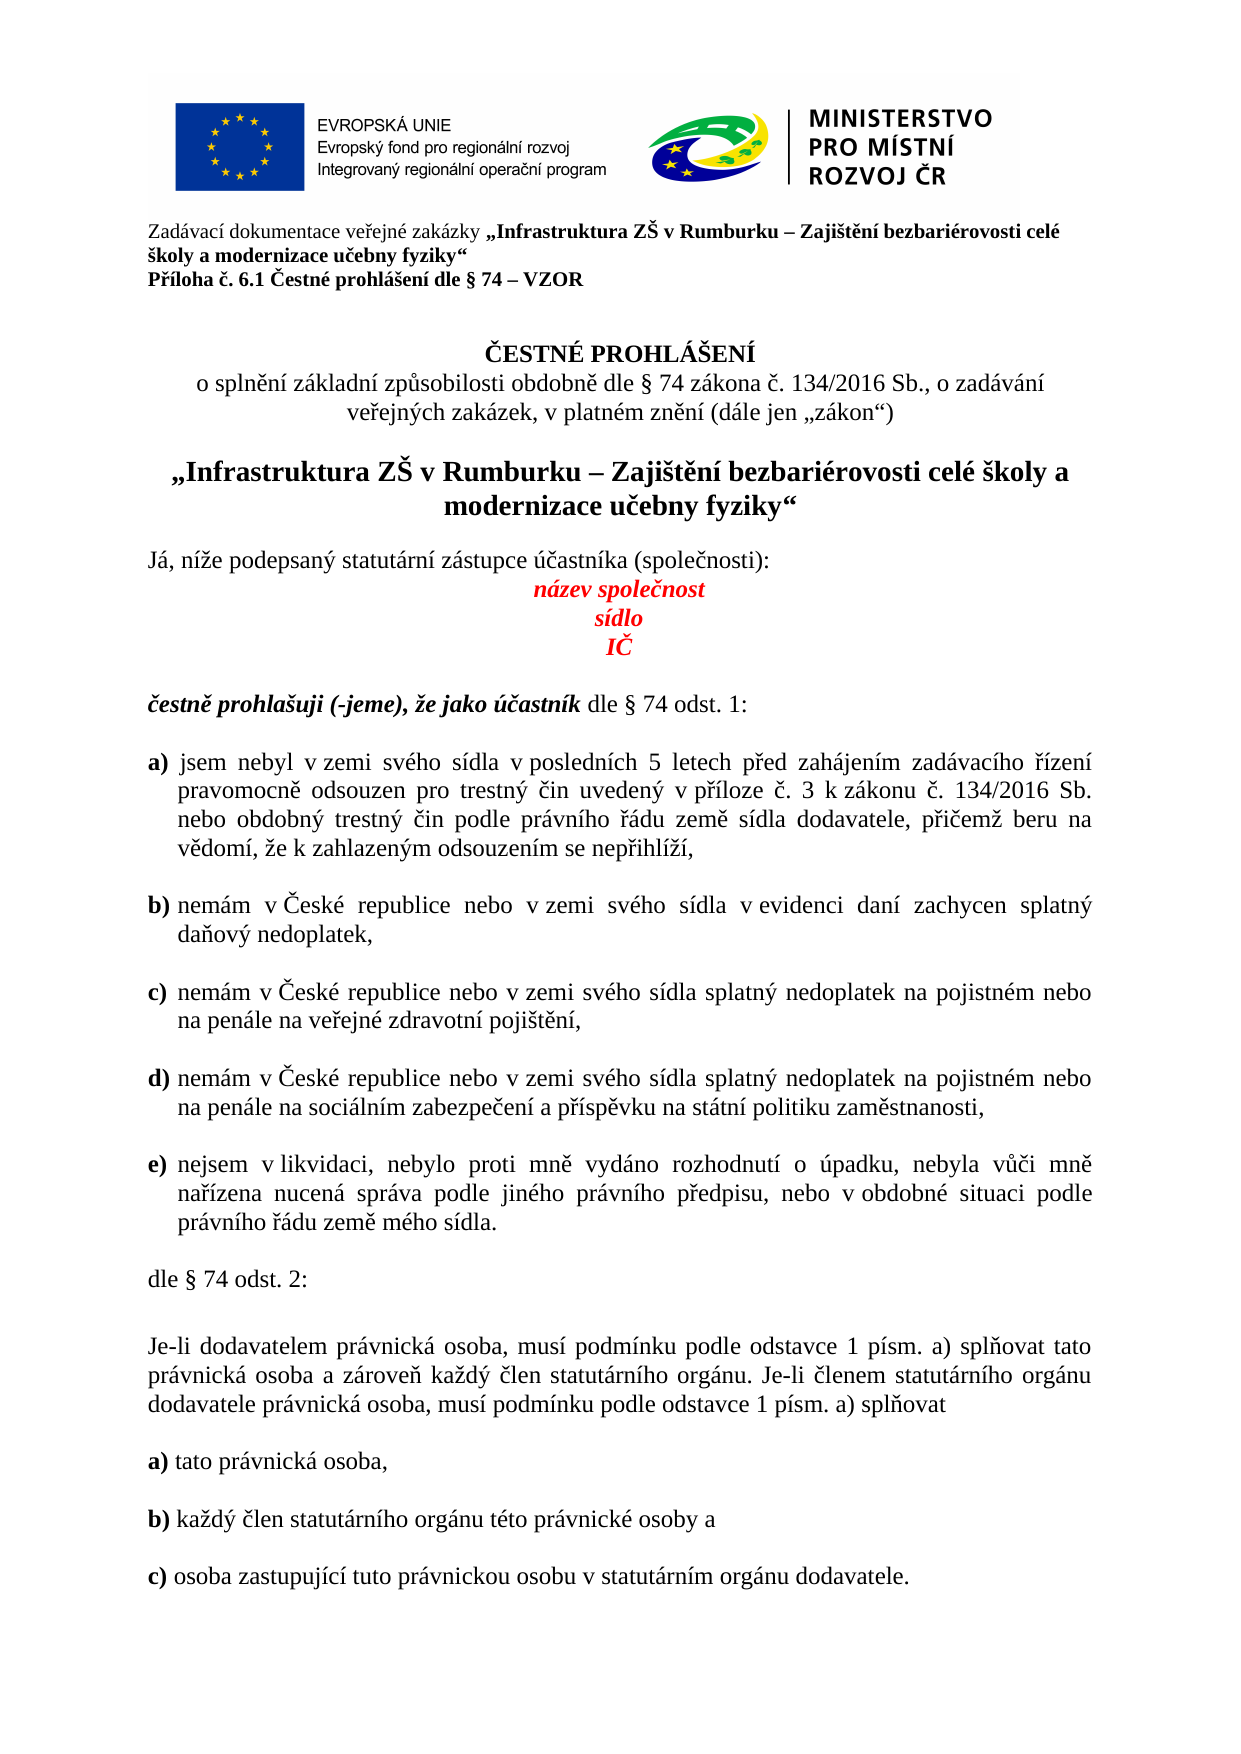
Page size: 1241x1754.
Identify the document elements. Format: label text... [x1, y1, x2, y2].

text Je-li dodavatelem právnická osoba, musí podmínku podle odstavce 1 písm. a) splňovat tato právnická osoba a zároveň každý člen statutárního orgánu. Je-li členem statutárního orgánu dodavatele právnická osoba, musí podmínku podle odstavce 1 písm. a) splňovat [148, 1331, 1092, 1418]
text název společnost [148, 574, 1092, 603]
text d) nemám v České republice nebo v zemi svého sídla splatný nedoplatek na pojistném nebo na penále na sociálním zabezpečení a příspěvku na státní politiku zaměstnanosti, [148, 1063, 1092, 1121]
text c) osoba zastupující tuto právnickou osobu v statutárním orgánu dodavatele. [148, 1561, 1092, 1590]
text e) nejsem v likvidaci, nebylo proti mně vydáno rozhodnutí o úpadku, nebyla vůči mně nařízena nucená správa podle jiného právního předpisu, nebo v obdobné situaci podle právního řádu země mého sídla. [148, 1149, 1092, 1236]
text sídlo [148, 603, 1092, 632]
text a) jsem nebyl v zemi svého sídla v posledních 5 letech před zahájením zadávacího řízení pravomocně odsouzen pro trestný čin uvedený v příloze č. 3 k zákonu č. 134/2016 Sb. nebo obdobný trestný čin podle právního řádu země sídla dodavatele, přičemž beru na vědomí, že k zahlazeným odsouzením se nepřihlíží, [148, 747, 1092, 862]
text a) tato právnická osoba, [148, 1446, 1092, 1475]
text „Infrastruktura ZŠ v Rumburku – Zajištění bezbariérovosti celé školy a modernizace učebny fyziky“ [148, 454, 1092, 522]
title ČESTNÉ PROHLÁŠENÍ [148, 339, 1092, 368]
text Já, níže podepsaný statutární zástupce účastníka (společnosti): [148, 546, 1092, 574]
text b) každý člen statutárního orgánu této právnické osoby a [148, 1504, 1092, 1533]
text čestně prohlašuji (-jeme), že jako účastník dle § 74 odst. 1: [148, 689, 1092, 718]
text o splnění základní způsobilosti obdobně dle § 74 zákona č. 134/2016 Sb., o zadávání veřejných zakázek, v platném znění (dále jen „zákon“) [148, 368, 1092, 426]
picture [147, 73, 1020, 220]
text dle § 74 odst. 2: [148, 1264, 1092, 1293]
text b) nemám v České republice nebo v zemi svého sídla v evidenci daní zachycen splatný daňový nedoplatek, [148, 891, 1092, 948]
text c) nemám v České republice nebo v zemi svého sídla splatný nedoplatek na pojistném nebo na penále na veřejné zdravotní pojištění, [148, 977, 1092, 1034]
text IČ [148, 632, 1092, 661]
